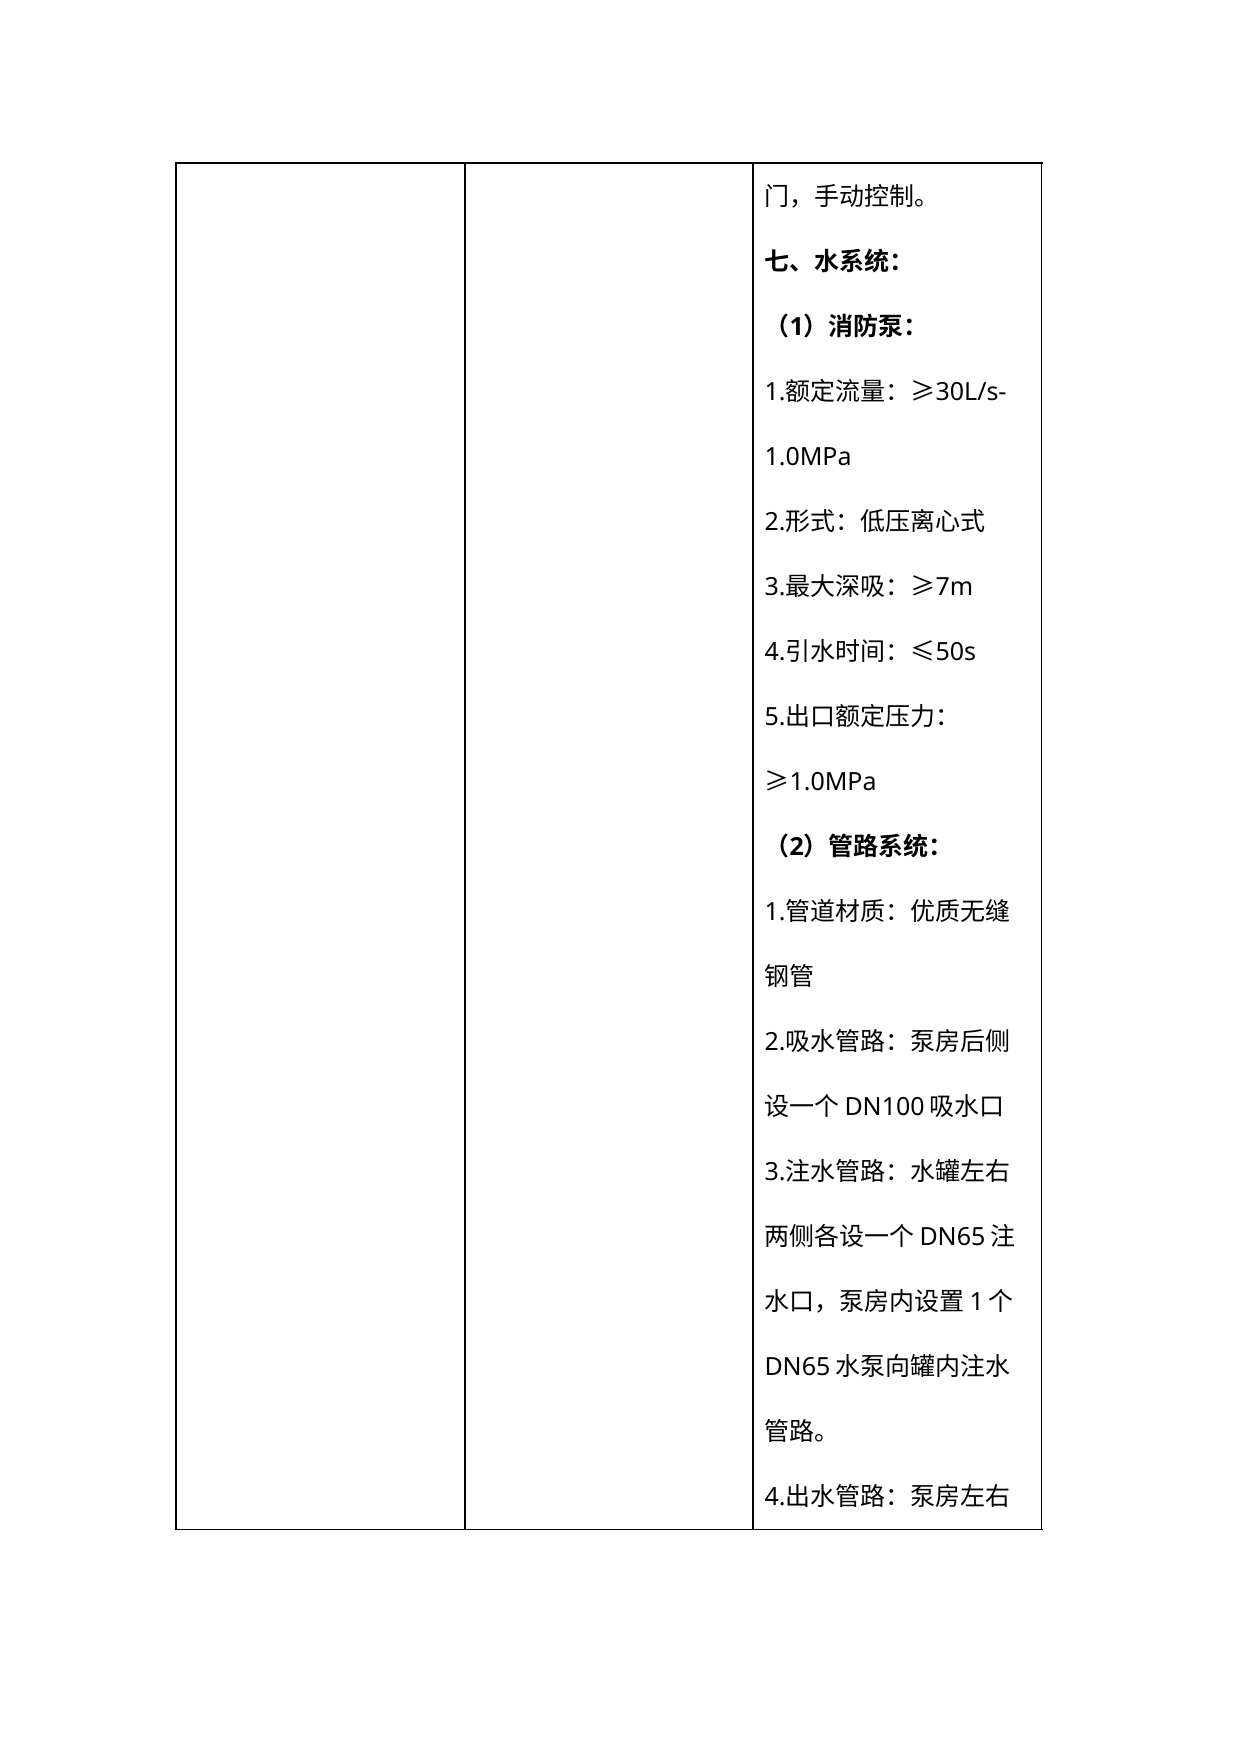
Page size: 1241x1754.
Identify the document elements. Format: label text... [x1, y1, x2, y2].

table_cell [177, 164, 464, 1528]
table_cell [754, 164, 1041, 1528]
table_cell 2 [466, 164, 752, 1528]
